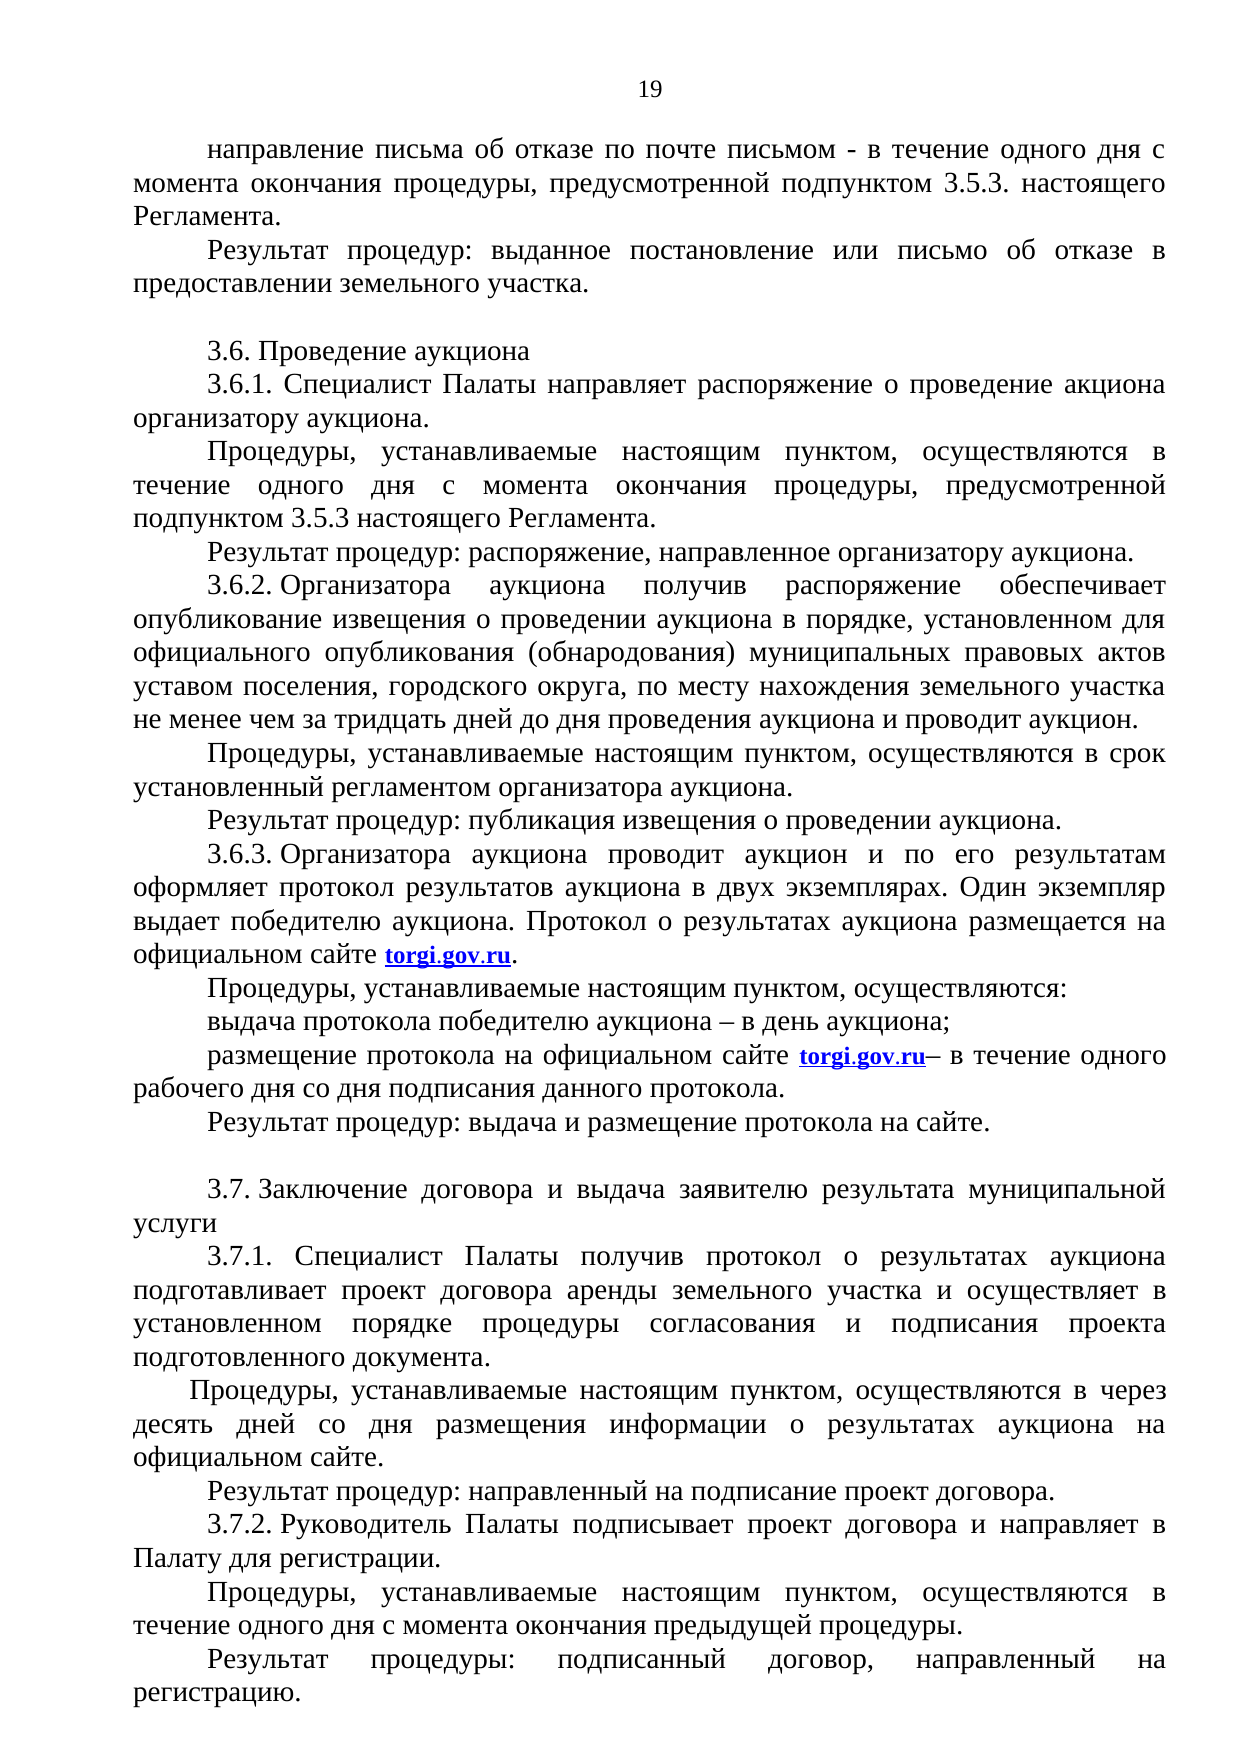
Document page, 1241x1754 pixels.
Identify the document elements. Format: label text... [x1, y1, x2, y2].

text размещение протокола на официальном сайте torgi.gov.ru– в течение одного рабочего дня со дня подписания данного протокола. [133, 1037, 1167, 1104]
text Процедуры, устанавливаемые настоящим пунктом, осуществляются в течение одного дня с момента окончания предыдущей процедуры. [133, 1574, 1167, 1641]
text Результат процедуры: подписанный договор, направленный на регистрацию. [133, 1641, 1167, 1708]
text Результат процедур: направленный на подписание проект договора. [133, 1473, 1167, 1507]
text Результат процедур: выдача и размещение протокола на сайте. [133, 1104, 1167, 1138]
text Результат процедур: распоряжение, направленное организатору аукциона. [133, 534, 1167, 567]
text Процедуры, устанавливаемые настоящим пунктом, осуществляются: [133, 970, 1167, 1003]
text Результат процедур: выданное постановление или письмо об отказе в предоставлении земельного участка. [133, 232, 1167, 299]
text направление письма об отказе по почте письмом - в течение одного дня с момента окончания процедуры, предусмотренной подпунктом 3.5.3. настоящего Регламента. [133, 131, 1167, 232]
text 3.7.1. Специалист Палаты получив протокол о результатах аукциона подготавливает проект договора аренды земельного участка и осуществляет в установленном порядке процедуры согласования и подписания проекта подготовленного документа. [133, 1238, 1167, 1372]
text 3.6.2. Организатора аукциона получив распоряжение обеспечивает опубликование извещения о проведении аукциона в порядке, установленном для официального опубликования (обнародования) муниципальных правовых актов уставом поселения, городского округа, по месту нахождения земельного участка не менее чем за тридцать дней до дня проведения аукциона и проводит аукцион. [133, 567, 1167, 735]
text 3.6. Проведение аукциона [133, 333, 1167, 366]
text 3.6.1. Специалист Палаты направляет распоряжение о проведение акциона организатору аукциона. [133, 366, 1167, 433]
text 3.7.2. Руководитель Палаты подписывает проект договора и направляет в Палату для регистрации. [133, 1507, 1167, 1574]
text 3.7. Заключение договора и выдача заявителю результата муниципальной услуги [133, 1171, 1167, 1238]
text Процедуры, устанавливаемые настоящим пунктом, осуществляются в срок установленный регламентом организатора аукциона. [133, 735, 1167, 802]
text выдача протокола победителю аукциона – в день аукциона; [133, 1003, 1167, 1037]
text 3.6.3. Организатора аукциона проводит аукцион и по его результатам оформляет протокол результатов аукциона в двух экземплярах. Один экземпляр выдает победителю аукциона. Протокол о результатах аукциона размещается на официальном сайте torgi.gov.ru. [133, 836, 1167, 970]
text Процедуры, устанавливаемые настоящим пунктом, осуществляются в течение одного дня с момента окончания процедуры, предусмотренной подпунктом 3.5.3 настоящего Регламента. [133, 433, 1167, 534]
text Результат процедур: публикация извещения о проведении аукциона. [133, 802, 1167, 836]
text Процедуры, устанавливаемые настоящим пунктом, осуществляются в через десять дней со дня размещения информации о результатах аукциона на официальном сайте. [133, 1372, 1167, 1473]
